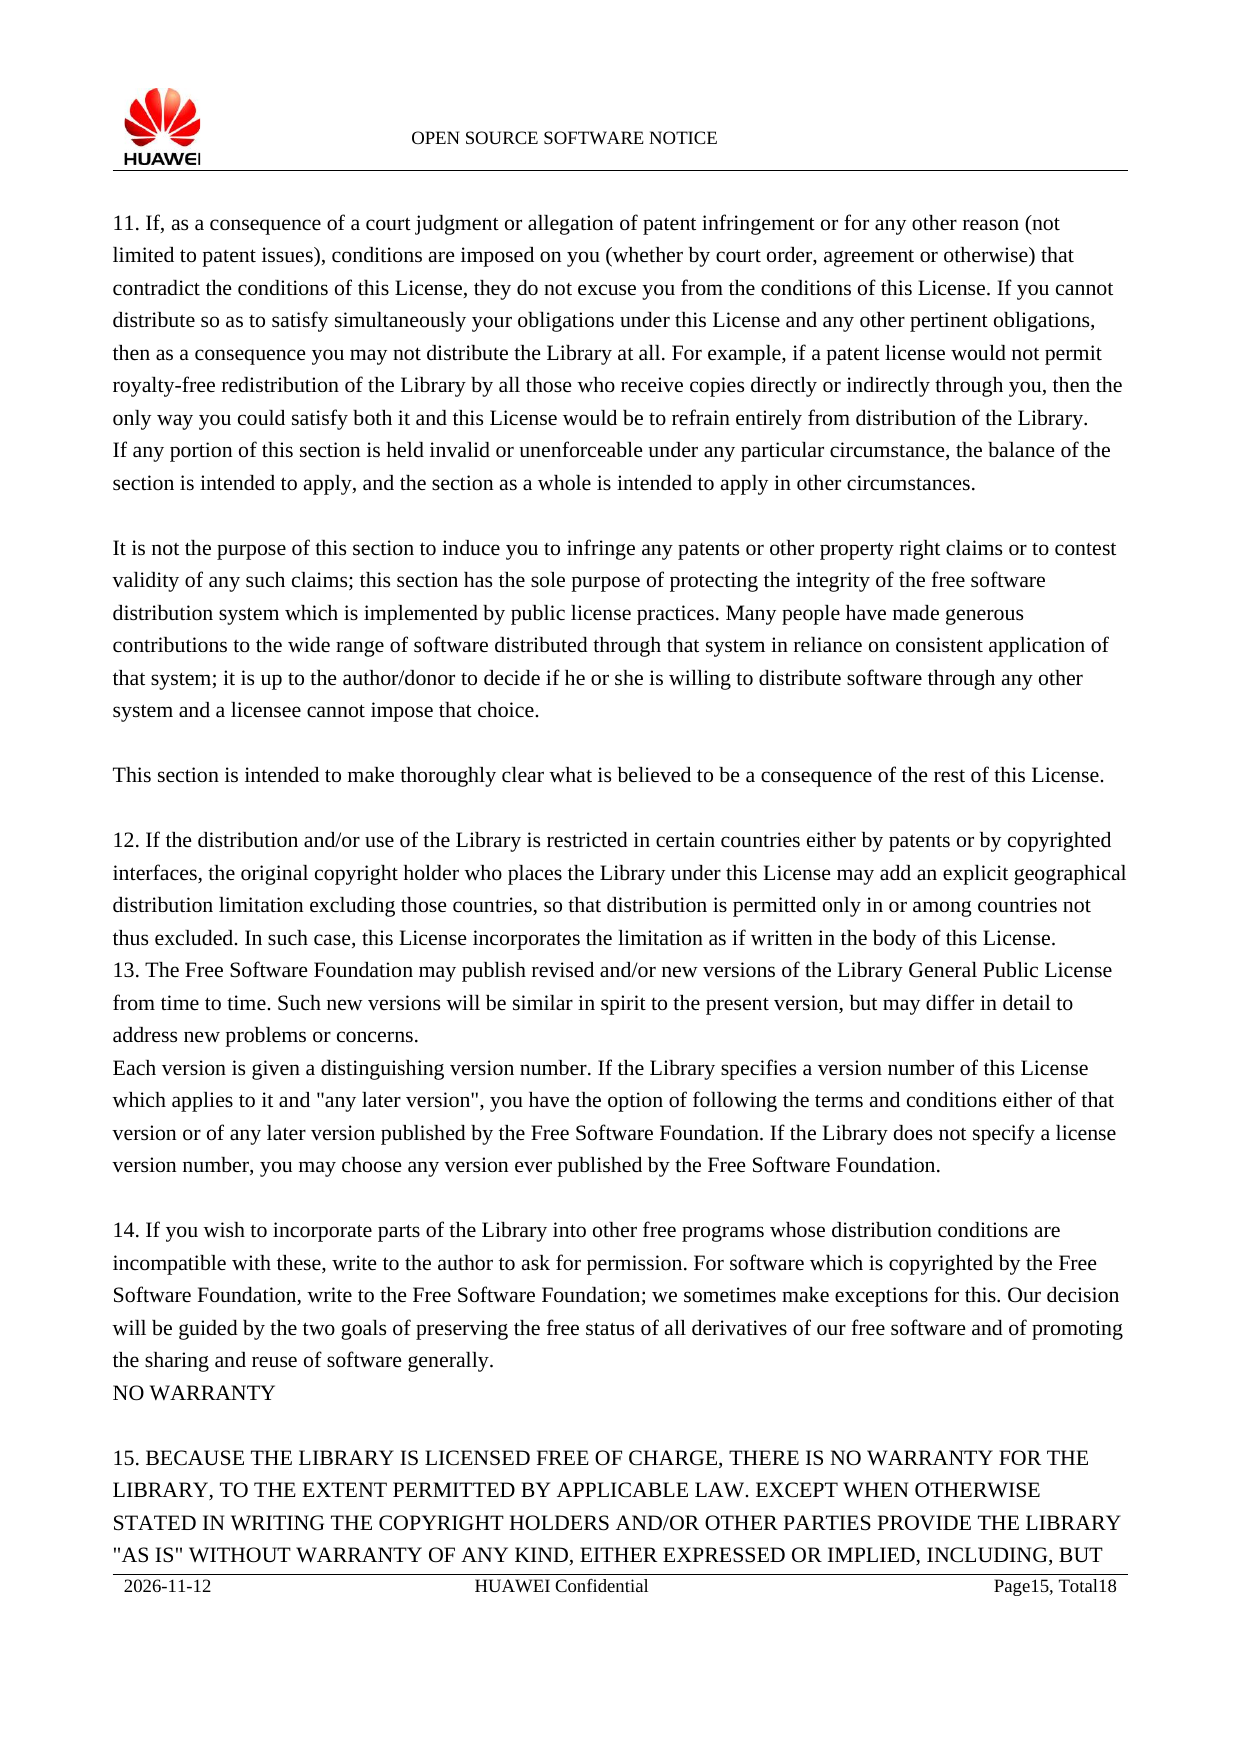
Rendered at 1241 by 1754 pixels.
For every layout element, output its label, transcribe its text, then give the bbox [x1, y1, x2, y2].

picture [124, 88, 201, 165]
